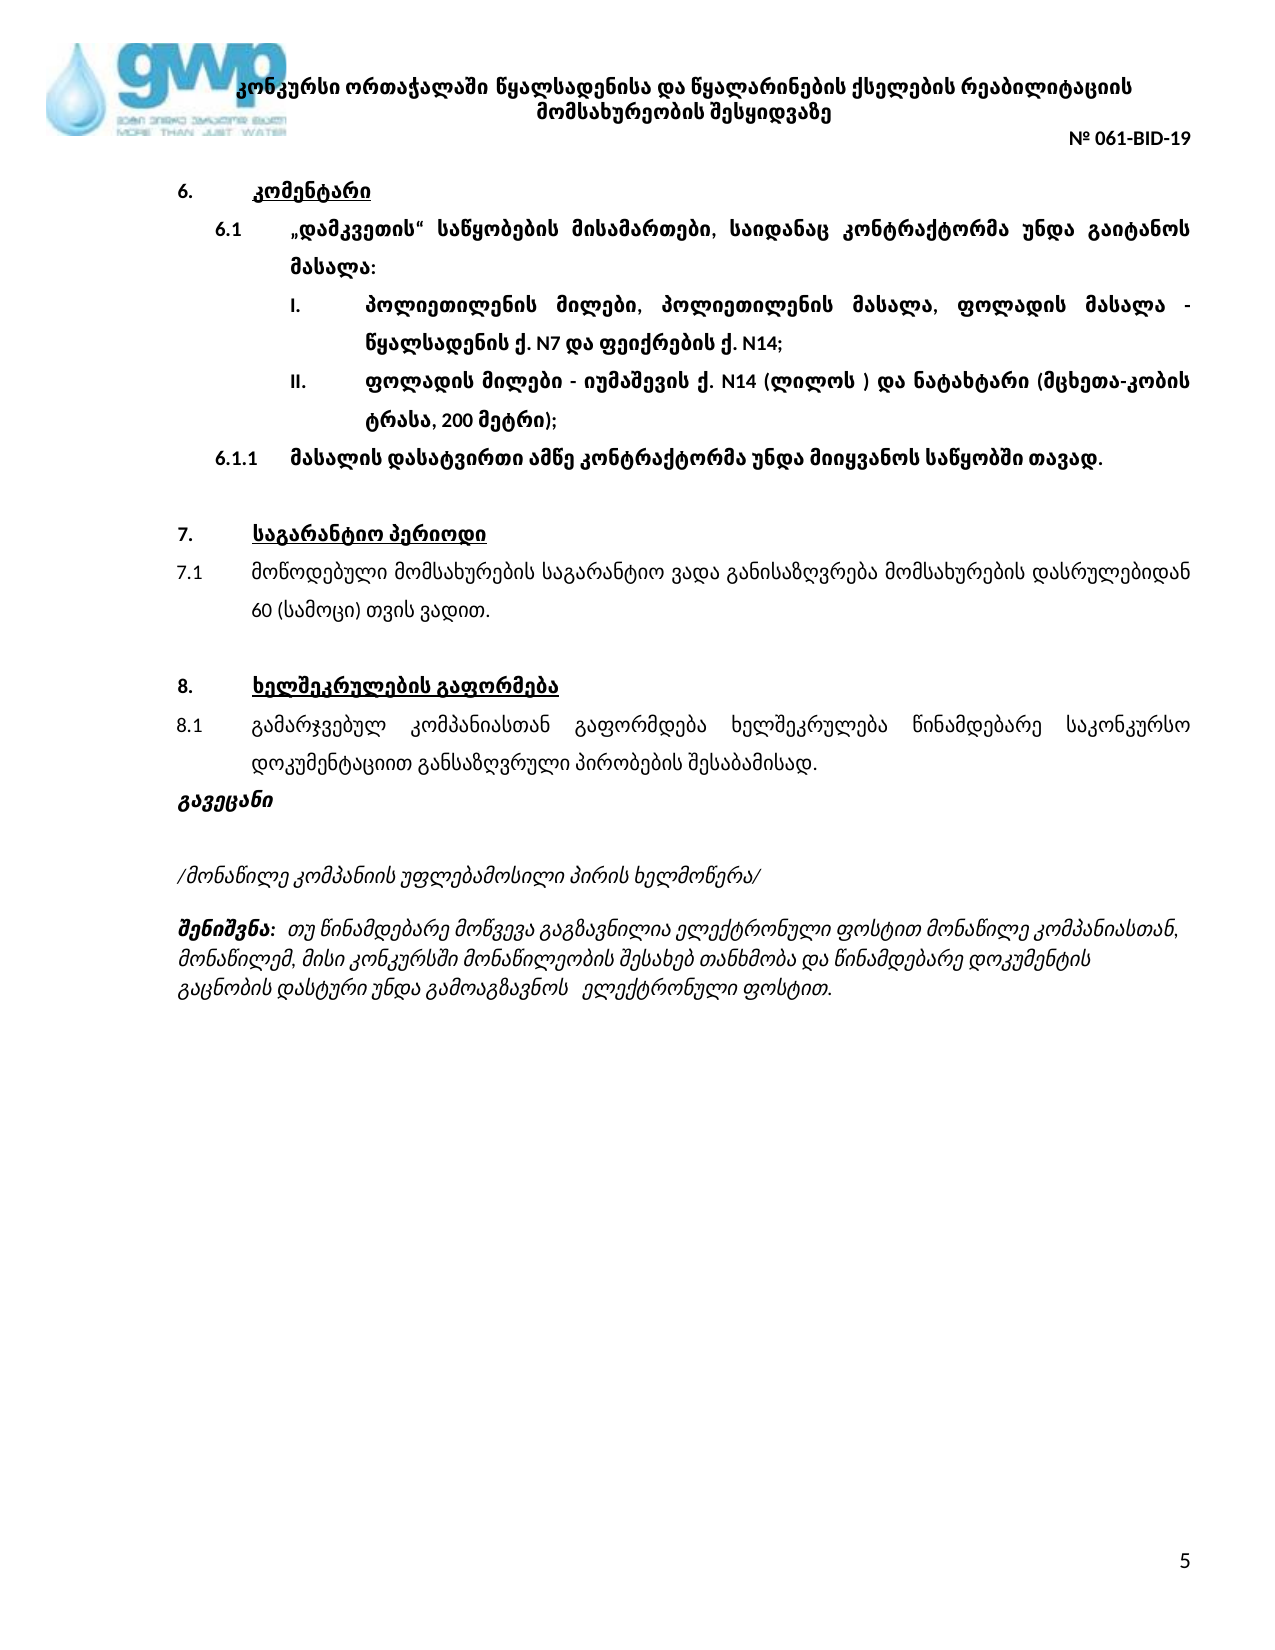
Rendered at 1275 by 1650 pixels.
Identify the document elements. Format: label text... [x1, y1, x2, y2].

list ხელშეკრულების გაფორმება [177, 674, 1191, 699]
text შენიშვნა: თუ წინამდებარე მოწვევა გაგზავნილია ელექტრონული ფოსტით მონაწილე კომპანიასთან, მონაწილემ, მისი კონკურსში მონაწილეობის შესახებ თანხმობა და წინამდებარე დოკუმენტის გაცნობის დასტური უნდა გამოაგზავნოს ელექტრონული ფოსტით. [177, 914, 1191, 1001]
list /მონაწილე კომპანიის უფლებამოსილი პირის ხელმოწერა/ [177, 863, 1191, 889]
list პოლიეთილენის მილები, პოლიეთილენის მასალა, ფოლადის მასალა - წყალსადენის ქ. N7 და ფეიქრების ქ. N14; [290, 292, 1191, 356]
picture [46, 43, 287, 136]
list მოწოდებული მომსახურების საგარანტიო ვადა განისაზღვრება მომსახურების დასრულებიდან 60 (სამოცი) თვის ვადით. [176, 559, 1191, 623]
list გავეცანი [177, 788, 1191, 812]
list საგარანტიო პერიოდი [177, 521, 1191, 547]
list კომენტარი [177, 178, 1191, 203]
list მასალის დასატვირთი ამწე კონტრაქტორმა უნდა მიიყვანოს საწყობში თავად. [215, 445, 1191, 470]
list „დამკვეთის“ საწყობების მისამართები, საიდანაც კონტრაქტორმა უნდა გაიტანოს მასალა: [215, 216, 1191, 280]
list გამარჯვებულ კომპანიასთან გაფორმდება ხელშეკრულება წინამდებარე საკონკურსო დოკუმენტაციით განსაზღვრული პირობების შესაბამისად. [176, 712, 1191, 775]
list ფოლადის მილები - იუმაშევის ქ. N14 (ლილოს ) და ნატახტარი (მცხეთა-კობის ტრასა, 200 მეტრი); [290, 369, 1191, 432]
